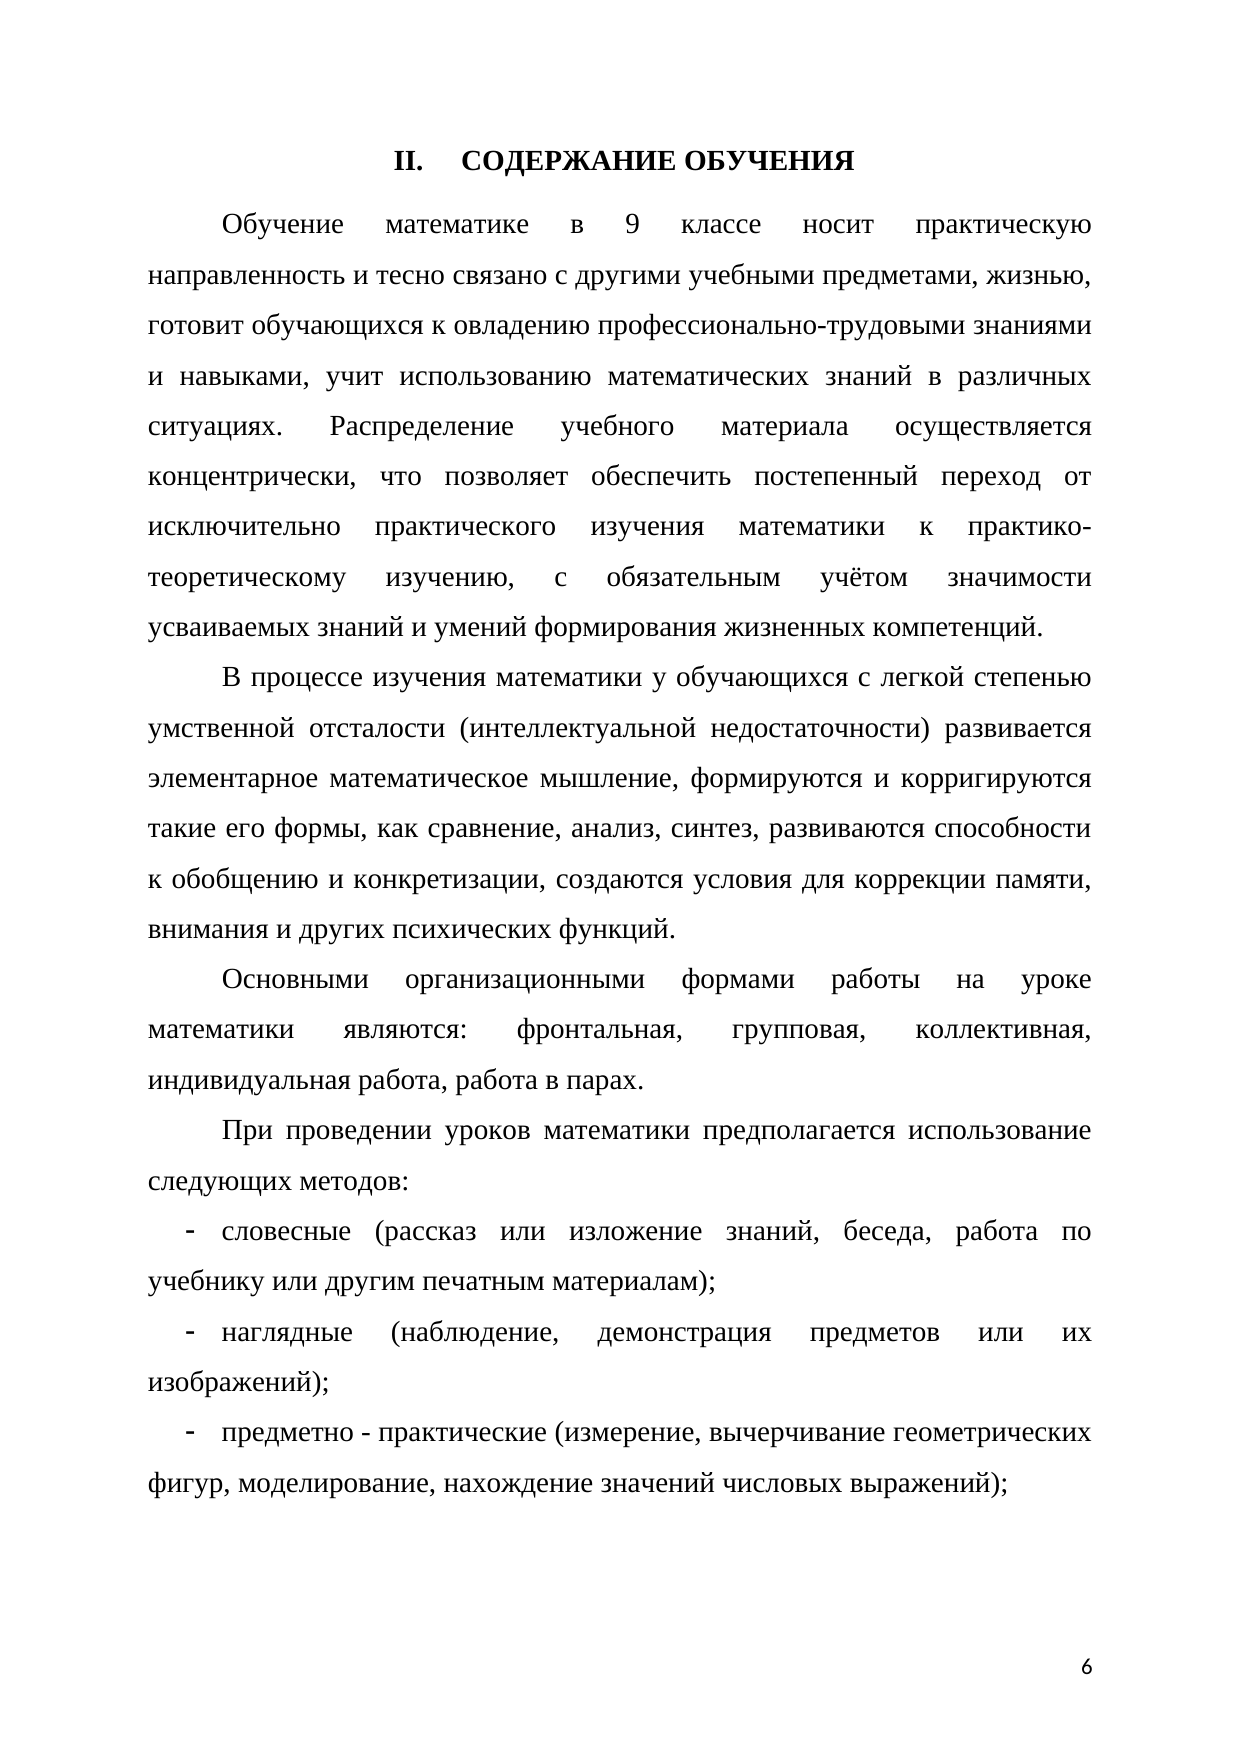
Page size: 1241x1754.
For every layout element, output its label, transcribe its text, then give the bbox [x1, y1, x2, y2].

text В процессе изучения математики у обучающихся с легкой степенью умственной отсталости (интеллектуальной недостаточности) развивается элементарное математическое мышление, формируются и корригируются такие его формы, как сравнение, анализ, синтез, развиваются способности к обобщению и конкретизации, создаются условия для коррекции памяти, внимания и других психических функций. [148, 659, 1092, 944]
list словесные (рассказ или изложение знаний, беседа, работа по учебнику или другим печатным материалам); [148, 1213, 1092, 1297]
text Обучение математике в 9 классе носит практическую направленность и тесно связано с другими учебными предметами, жизнью, готовит обучающихся к овладению профессионально-трудовыми знаниями и навыками, учит использованию математических знаний в различных ситуациях. Распределение учебного материала осуществляется концентрически, что позволяет обеспечить постепенный переход от исключительно практического изучения математики к практико-теоретическому изучению, с обязательным учётом значимости усваиваемых знаний и умений формирования жизненных компетенций. [148, 207, 1092, 643]
subtitle СОДЕРЖАНИЕ ОБУЧЕНИЯ [185, 143, 1092, 177]
list предметно - практические (измерение, вычерчивание геометрических фигур, моделирование, нахождение значений числовых выражений); [148, 1414, 1092, 1498]
text Основными организационными формами работы на уроке математики являются: фронтальная, групповая, коллективная, индивидуальная работа, работа в парах. [148, 961, 1092, 1096]
list наглядные (наблюдение, демонстрация предметов или их изображений); [148, 1314, 1092, 1398]
text При проведении уроков математики предполагается использование следующих методов: [148, 1112, 1092, 1196]
